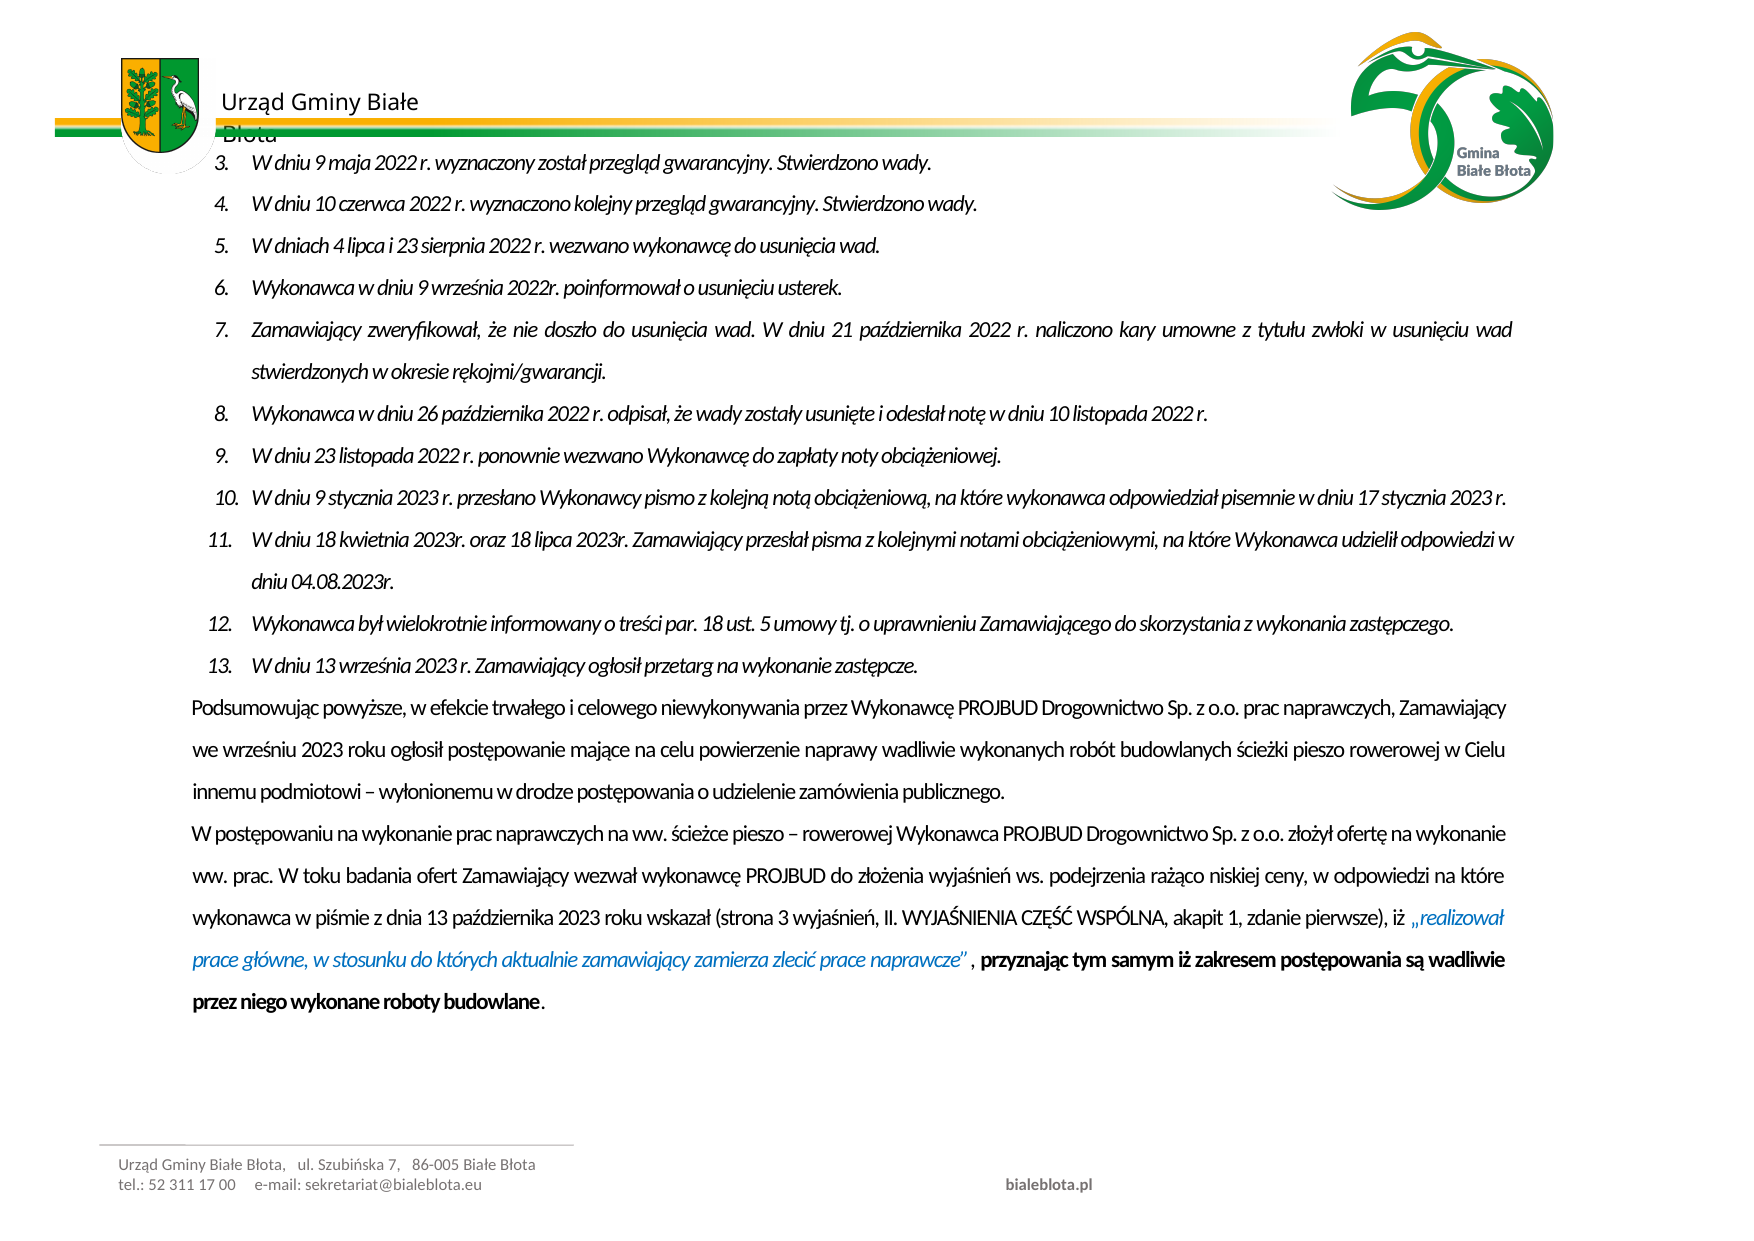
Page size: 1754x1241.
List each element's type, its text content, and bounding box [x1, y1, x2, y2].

list Wykonawca był wielokrotnie informowany o treści par. 18 ust. 5 umowy tj. o uprawnieniu Zamawiającego do skorzystania z wykonania zastępczego. [207, 609, 1518, 637]
list W dniu 9 stycznia 2023 r. przesłano Wykonawcy pismo z kolejną notą obciążeniową, na które wykonawca odpowiedział pisemnie w dniu 17 stycznia 2023 r. [213, 483, 1518, 511]
list Wykonawca w dniu 9 września 2022r. poinformował o usunięciu usterek. [213, 273, 1518, 302]
list W dniach 4 lipca i 23 sierpnia 2022 r. wezwano wykonawcę do usunięcia wad. [213, 232, 1518, 259]
list Wykonawca w dniu 26 października 2022 r. odpisał, że wady zostały usunięte i odesłał notę w dniu 10 listopada 2022 r. [213, 399, 1518, 427]
text W postępowaniu na wykonanie prac naprawczych na ww. ścieżce pieszo – rowerowej Wykonawca PROJBUD Drogownictwo Sp. z o.o. złożył ofertę na wykonanie ww. prac. W toku badania ofert Zamawiający wezwał wykonawcę PROJBUD do złożenia wyjaśnień ws. podejrzenia rażąco niskiej ceny, w odpowiedzi na które wykonawca w piśmie z dnia 13 października 2023 roku wskazał (strona 3 wyjaśnień, II. WYJAŚNIENIA CZĘŚĆ WSPÓLNA, akapit 1, zdanie pierwsze), iż „realizował prace główne, w stosunku do których aktualnie zamawiający zamierza zlecić prace naprawcze”, przyznając tym samym iż zakresem postępowania są wadliwie przez niego wykonane roboty budowlane. [191, 819, 1506, 1015]
list W dniu 18 kwietnia 2023r. oraz 18 lipca 2023r. Zamawiający przesłał pisma z kolejnymi notami obciążeniowymi, na które Wykonawca udzielił odpowiedzi w dniu 04.08.2023r. [207, 525, 1518, 595]
picture [54, 58, 199, 153]
list W dniu 23 listopada 2022 r. ponownie wezwano Wykonawcę do zapłaty noty obciążeniowej. [213, 441, 1518, 469]
list W dniu 9 maja 2022 r. wyznaczony został przegląd gwarancyjny. Stwierdzono wady. [213, 148, 1518, 176]
picture [216, 32, 1554, 210]
list Zamawiający zweryfikował, że nie doszło do usunięcia wad. W dniu 21 października 2022 r. naliczono kary umowne z tytułu zwłoki w usunięciu wad stwierdzonych w okresie rękojmi/gwarancji. [213, 316, 1518, 386]
list W dniu 13 września 2023 r. Zamawiający ogłosił przetarg na wykonanie zastępcze. [207, 651, 1518, 679]
list W dniu 10 czerwca 2022 r. wyznaczono kolejny przegląd gwarancyjny. Stwierdzono wady. [213, 189, 1518, 218]
text Podsumowując powyższe, w efekcie trwałego i celowego niewykonywania przez Wykonawcę PROJBUD Drogownictwo Sp. z o.o. prac naprawczych, Zamawiający we wrześniu 2023 roku ogłosił postępowanie mające na celu powierzenie naprawy wadliwie wykonanych robót budowlanych ścieżki pieszo rowerowej w Cielu innemu podmiotowi – wyłonionemu w drodze postępowania o udzielenie zamówienia publicznego. [191, 693, 1506, 805]
